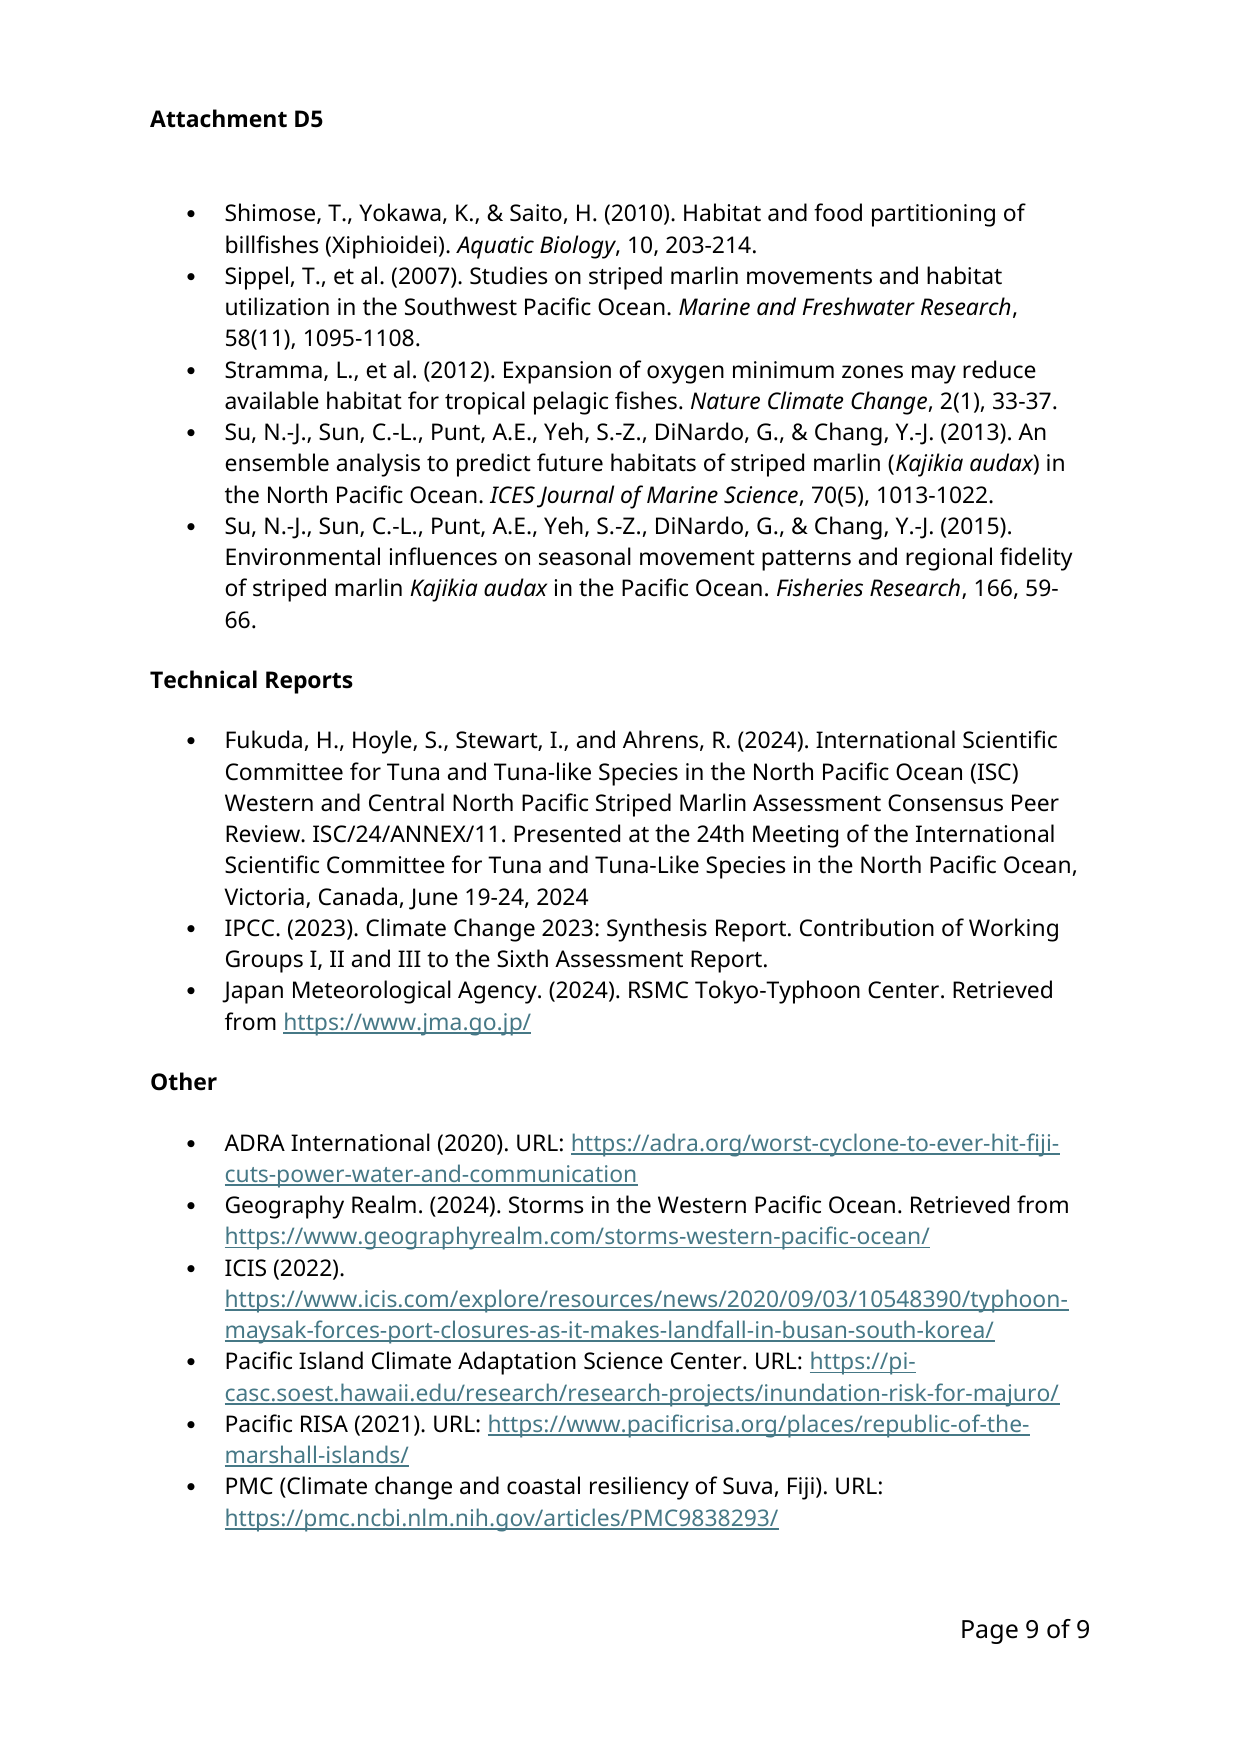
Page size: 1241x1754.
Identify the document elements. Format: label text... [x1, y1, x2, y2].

list ICIS (2022). https://www.icis.com/explore/resources/news/2020/09/03/10548390/typhoon-maysak-forces-port-closures-as-it-makes-landfall-in-busan-south-korea/ [187, 1252, 1090, 1345]
list Shimose, T., Yokawa, K., & Saito, H. (2010). Habitat and food partitioning of billfishes (Xiphioidei). Aquatic Biology, 10, 203-214. [187, 197, 1090, 260]
list Su, N.-J., Sun, C.-L., Punt, A.E., Yeh, S.-Z., DiNardo, G., & Chang, Y.-J. (2015). Environmental influences on seasonal movement patterns and regional fidelity of striped marlin Kajikia audax in the Pacific Ocean. Fisheries Research, 166, 59-66. [187, 510, 1090, 635]
list Pacific RISA (2021). URL: https://www.pacificrisa.org/places/republic-of-the-marshall-islands/ [187, 1408, 1090, 1470]
list Sippel, T., et al. (2007). Studies on striped marlin movements and habitat utilization in the Southwest Pacific Ocean. Marine and Freshwater Research, 58(11), 1095-1108. [187, 260, 1090, 354]
list Su, N.-J., Sun, C.-L., Punt, A.E., Yeh, S.-Z., DiNardo, G., & Chang, Y.-J. (2013). An ensemble analysis to predict future habitats of striped marlin (Kajikia audax) in the North Pacific Ocean. ICES Journal of Marine Science, 70(5), 1013-1022. [187, 416, 1090, 510]
list Fukuda, H., Hoyle, S., Stewart, I., and Ahrens, R. (2024). International Scientific Committee for Tuna and Tuna-like Species in the North Pacific Ocean (ISC) Western and Central North Pacific Striped Marlin Assessment Consensus Peer Review. ISC/24/ANNEX/11. Presented at the 24th Meeting of the International Scientific Committee for Tuna and Tuna-Like Species in the North Pacific Ocean, Victoria, Canada, June 19-24, 2024 [187, 724, 1090, 912]
list Geography Realm. (2024). Storms in the Western Pacific Ocean. Retrieved from https://www.geographyrealm.com/storms-western-pacific-ocean/ [187, 1189, 1090, 1252]
list Pacific Island Climate Adaptation Science Center. URL: https://pi-casc.soest.hawaii.edu/research/research-projects/inundation-risk-for-majuro/ [187, 1345, 1090, 1408]
list ADRA International (2020). URL: https://adra.org/worst-cyclone-to-ever-hit-fiji-cuts-power-water-and-communication [187, 1127, 1090, 1189]
list Japan Meteorological Agency. (2024). RSMC Tokyo-Typhoon Center. Retrieved from https://www.jma.go.jp/ [187, 974, 1090, 1037]
text Other [150, 1066, 1090, 1097]
list IPCC. (2023). Climate Change 2023: Synthesis Report. Contribution of Working Groups I, II and III to the Sixth Assessment Report. [187, 912, 1090, 974]
list Stramma, L., et al. (2012). Expansion of oxygen minimum zones may reduce available habitat for tropical pelagic fishes. Nature Climate Change, 2(1), 33-37. [187, 354, 1090, 416]
list PMC (Climate change and coastal resiliency of Suva, Fiji). URL: https://pmc.ncbi.nlm.nih.gov/articles/PMC9838293/ [187, 1470, 1090, 1533]
text Technical Reports [150, 664, 1090, 695]
